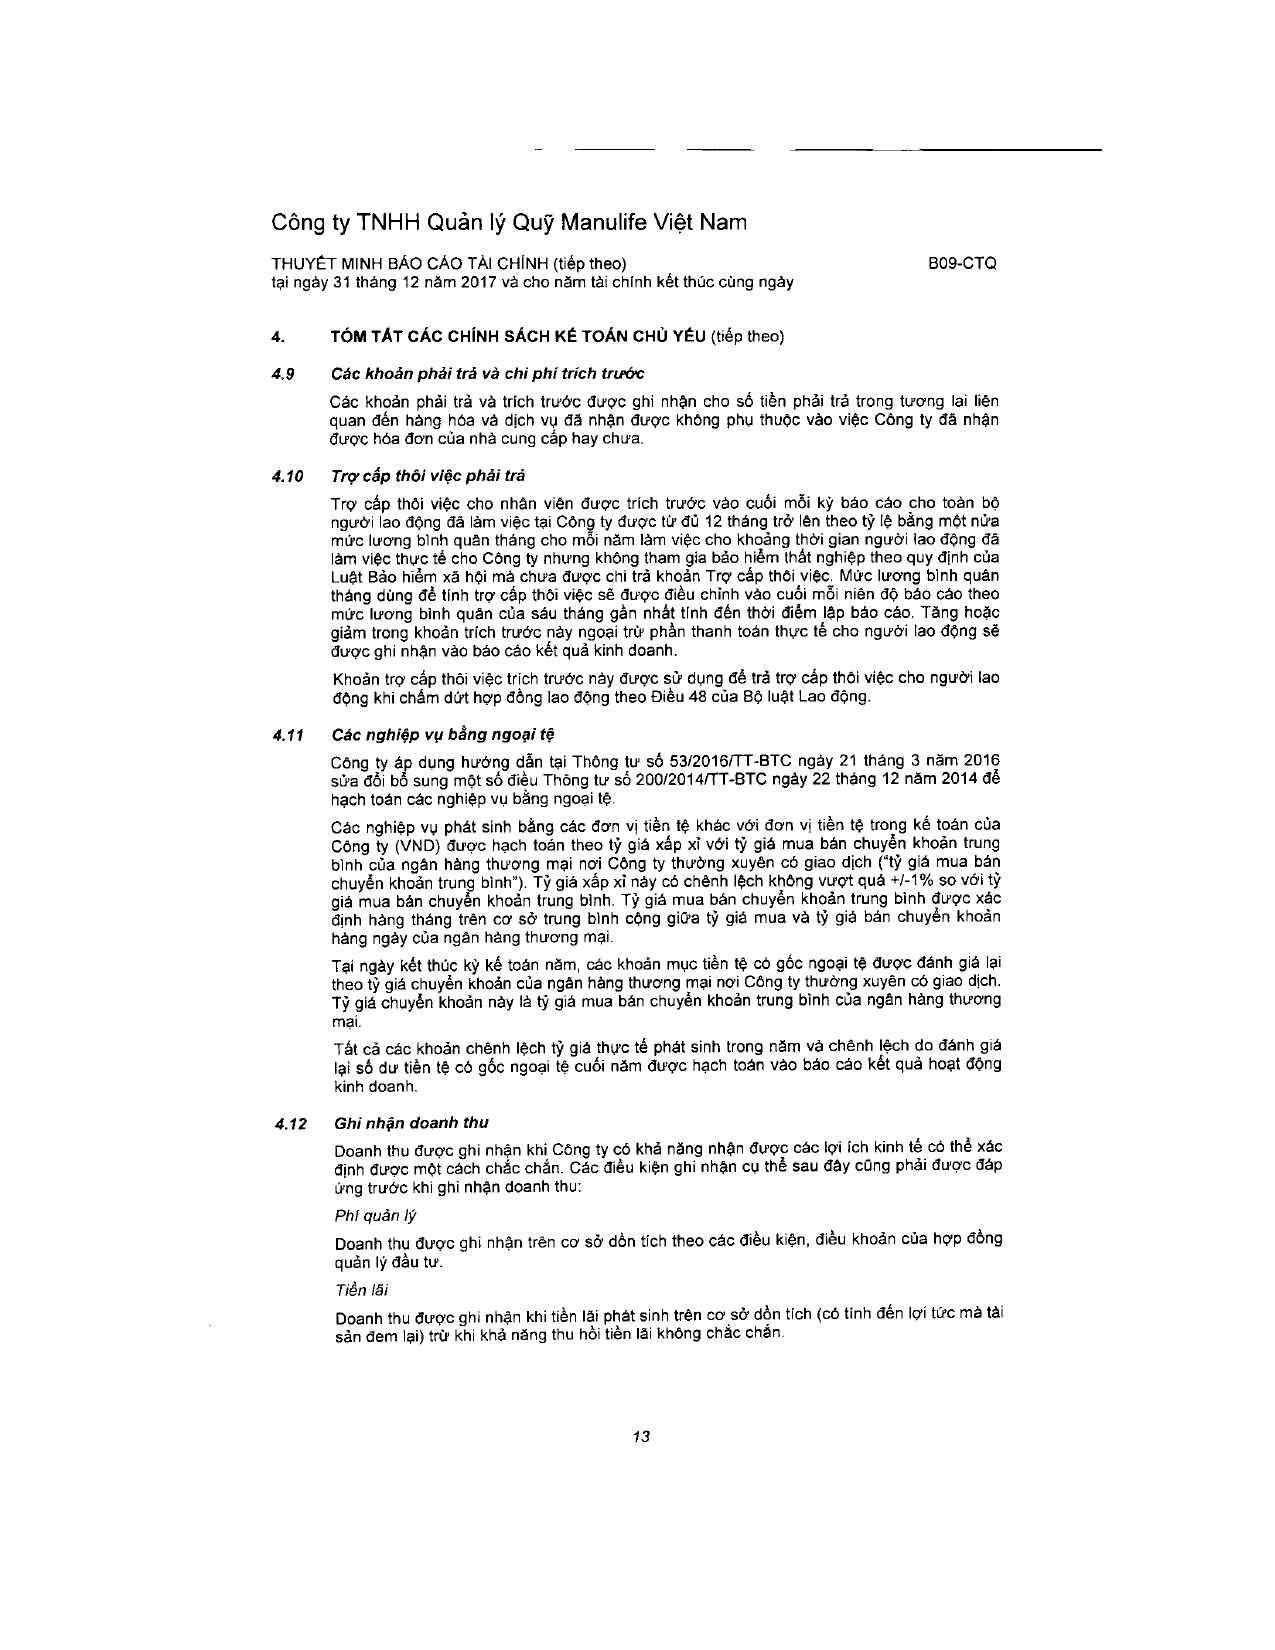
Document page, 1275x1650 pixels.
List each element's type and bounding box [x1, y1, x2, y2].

picture [150, 149, 1102, 1500]
